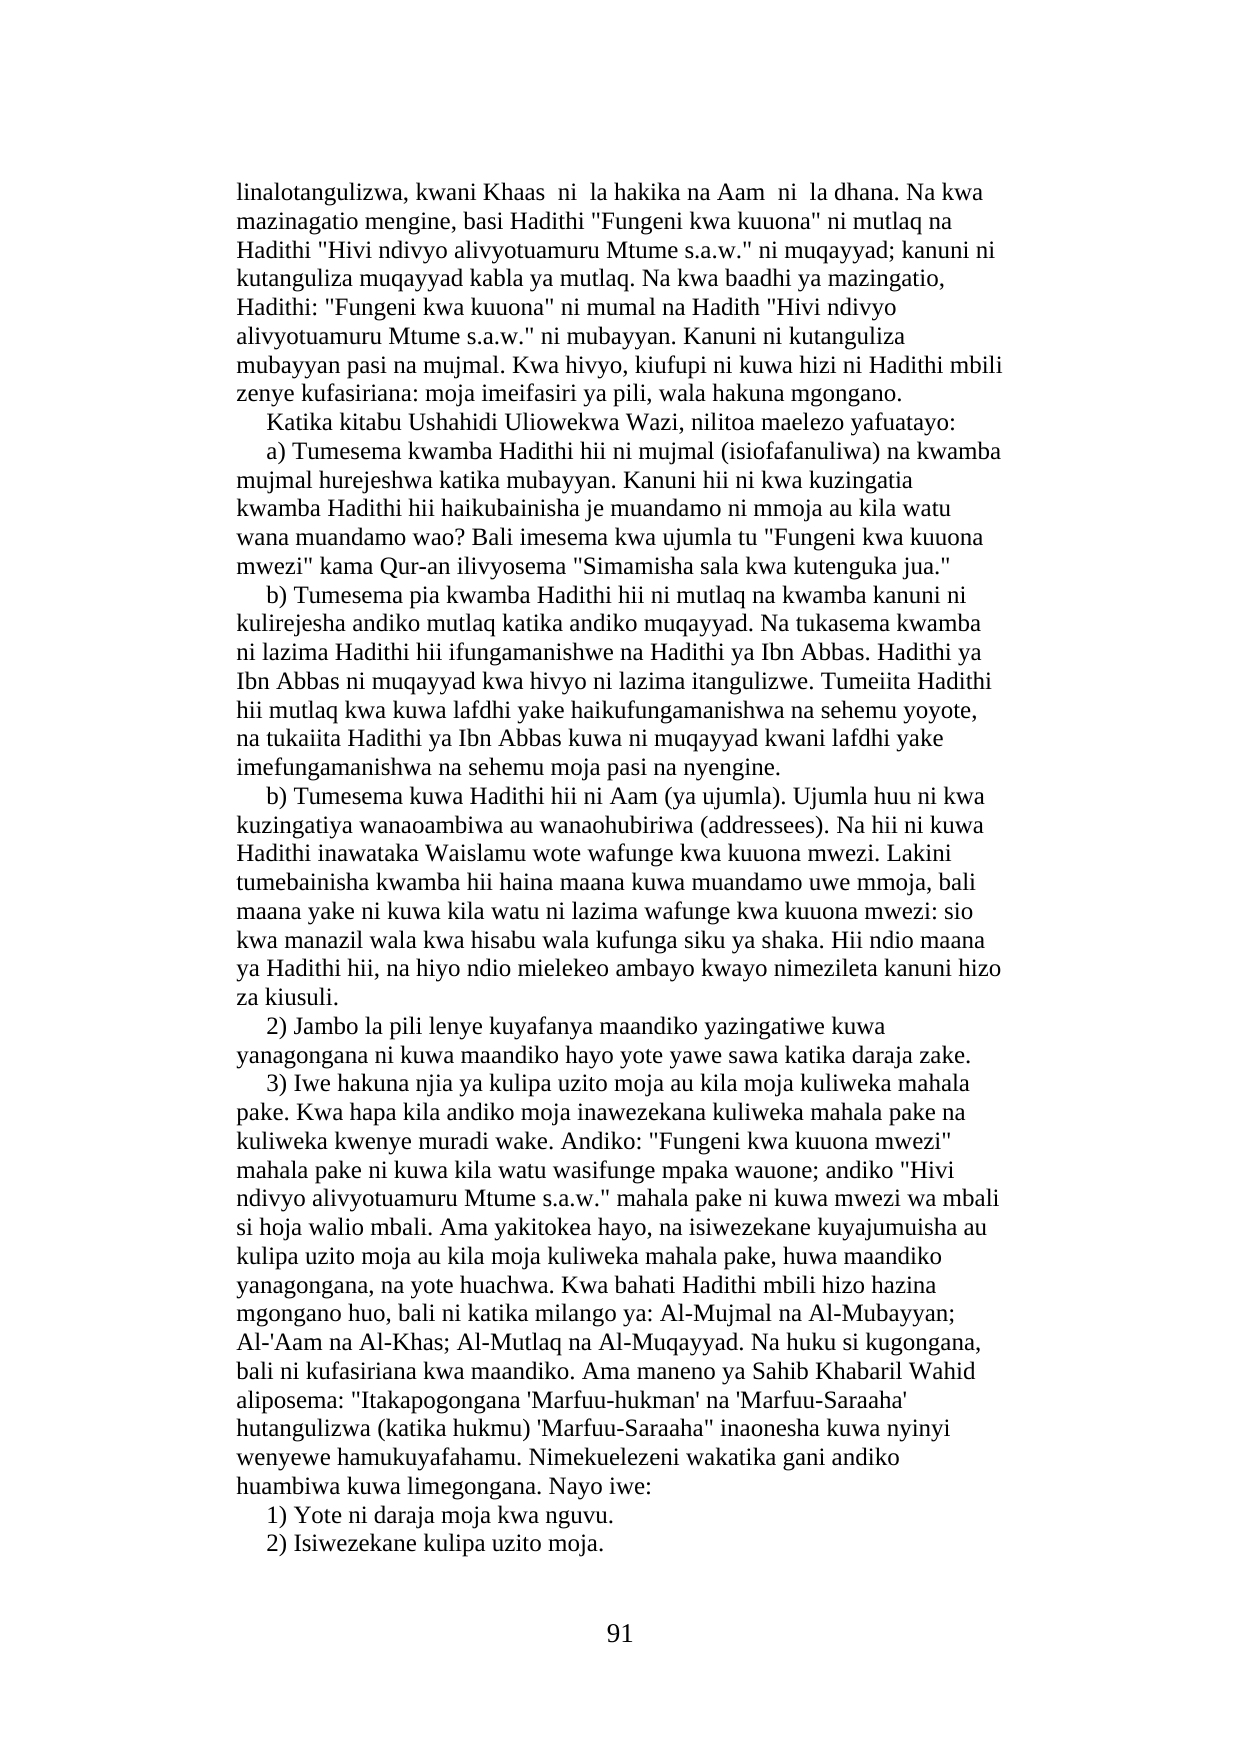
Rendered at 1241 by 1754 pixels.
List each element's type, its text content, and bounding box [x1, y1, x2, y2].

text Katika kitabu Ushahidi Uliowekwa Wazi, nilitoa maelezo yafuatayo: [236, 407, 1004, 436]
text a) Tumesema kwamba Hadithi hii ni mujmal (isiofafanuliwa) na kwamba mujmal hurejeshwa katika mubayyan. Kanuni hii ni kwa kuzingatia kwamba Hadithi hii haikubainisha je muandamo ni mmoja au kila watu wana muandamo wao? Bali imesema kwa ujumla tu "Fungeni kwa kuuona mwezi" kama Qur-an ilivyosema "Simamisha sala kwa kutenguka jua." [236, 436, 1004, 580]
text b) Tumesema kuwa Hadithi hii ni Aam (ya ujumla). Ujumla huu ni kwa kuzingatiya wanaoambiwa au wanaohubiriwa (addressees). Na hii ni kuwa Hadithi inawataka Waislamu wote wafunge kwa kuuona mwezi. Lakini tumebainisha kwamba hii haina maana kuwa muandamo uwe mmoja, bali maana yake ni kuwa kila watu ni lazima wafunge kwa kuuona mwezi: sio kwa manazil wala kwa hisabu wala kufunga siku ya shaka. Hii ndio maana ya Hadithi hii, na hiyo ndio mielekeo ambayo kwayo nimezileta kanuni hizo za kiusuli. [236, 781, 1004, 1011]
text 3) Iwe hakuna njia ya kulipa uzito moja au kila moja kuliweka mahala pake. Kwa hapa kila andiko moja inawezekana kuliweka mahala pake na kuliweka kwenye muradi wake. Andiko: "Fungeni kwa kuuona mwezi" mahala pake ni kuwa kila watu wasifunge mpaka wauone; andiko "Hivi ndivyo alivyotuamuru Mtume s.a.w." mahala pake ni kuwa mwezi wa mbali si hoja walio mbali. Ama yakitokea hayo, na isiwezekane kuyajumuisha au kulipa uzito moja au kila moja kuliweka mahala pake, huwa maandiko yanagongana, na yote huachwa. Kwa bahati Hadithi mbili hizo hazina mgongano huo, bali ni katika milango ya: Al-Mujmal na Al-Mubayyan; Al-'Aam na Al-Khas; Al-Mutlaq na Al-Muqayyad. Na huku si kugongana, bali ni kufasiriana kwa maandiko. Ama maneno ya Sahib Khabaril Wahid aliposema: "Itakapogongana 'Marfuu-hukman' na 'Marfuu-Saraaha' hutangulizwa (katika hukmu) 'Marfuu-Saraaha" inaonesha kuwa nyinyi wenyewe hamukuyafahamu. Nimekuelezeni wakatika gani andiko huambiwa kuwa limegongana. Nayo iwe: [236, 1068, 1004, 1500]
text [236, 177, 1004, 407]
text b) Tumesema pia kwamba Hadithi hii ni mutlaq na kwamba kanuni ni kulirejesha andiko mutlaq katika andiko muqayyad. Na tukasema kwamba ni lazima Hadithi hii ifungamanishwe na Hadithi ya Ibn Abbas. Hadithi ya Ibn Abbas ni muqayyad kwa hivyo ni lazima itangulizwe. Tumeiita Hadithi hii mutlaq kwa kuwa lafdhi yake haikufungamanishwa na sehemu yoyote, na tukaiita Hadithi ya Ibn Abbas kuwa ni muqayyad kwani lafdhi yake imefungamanishwa na sehemu moja pasi na nyengine. [236, 580, 1004, 781]
text 1) Yote ni daraja moja kwa nguvu. [236, 1500, 1004, 1528]
text 2) Jambo la pili lenye kuyafanya maandiko yazingatiwe kuwa yanagongana ni kuwa maandiko hayo yote yawe sawa katika daraja zake. [236, 1011, 1004, 1068]
text 2) Isiwezekane kulipa uzito moja. [236, 1528, 1004, 1557]
